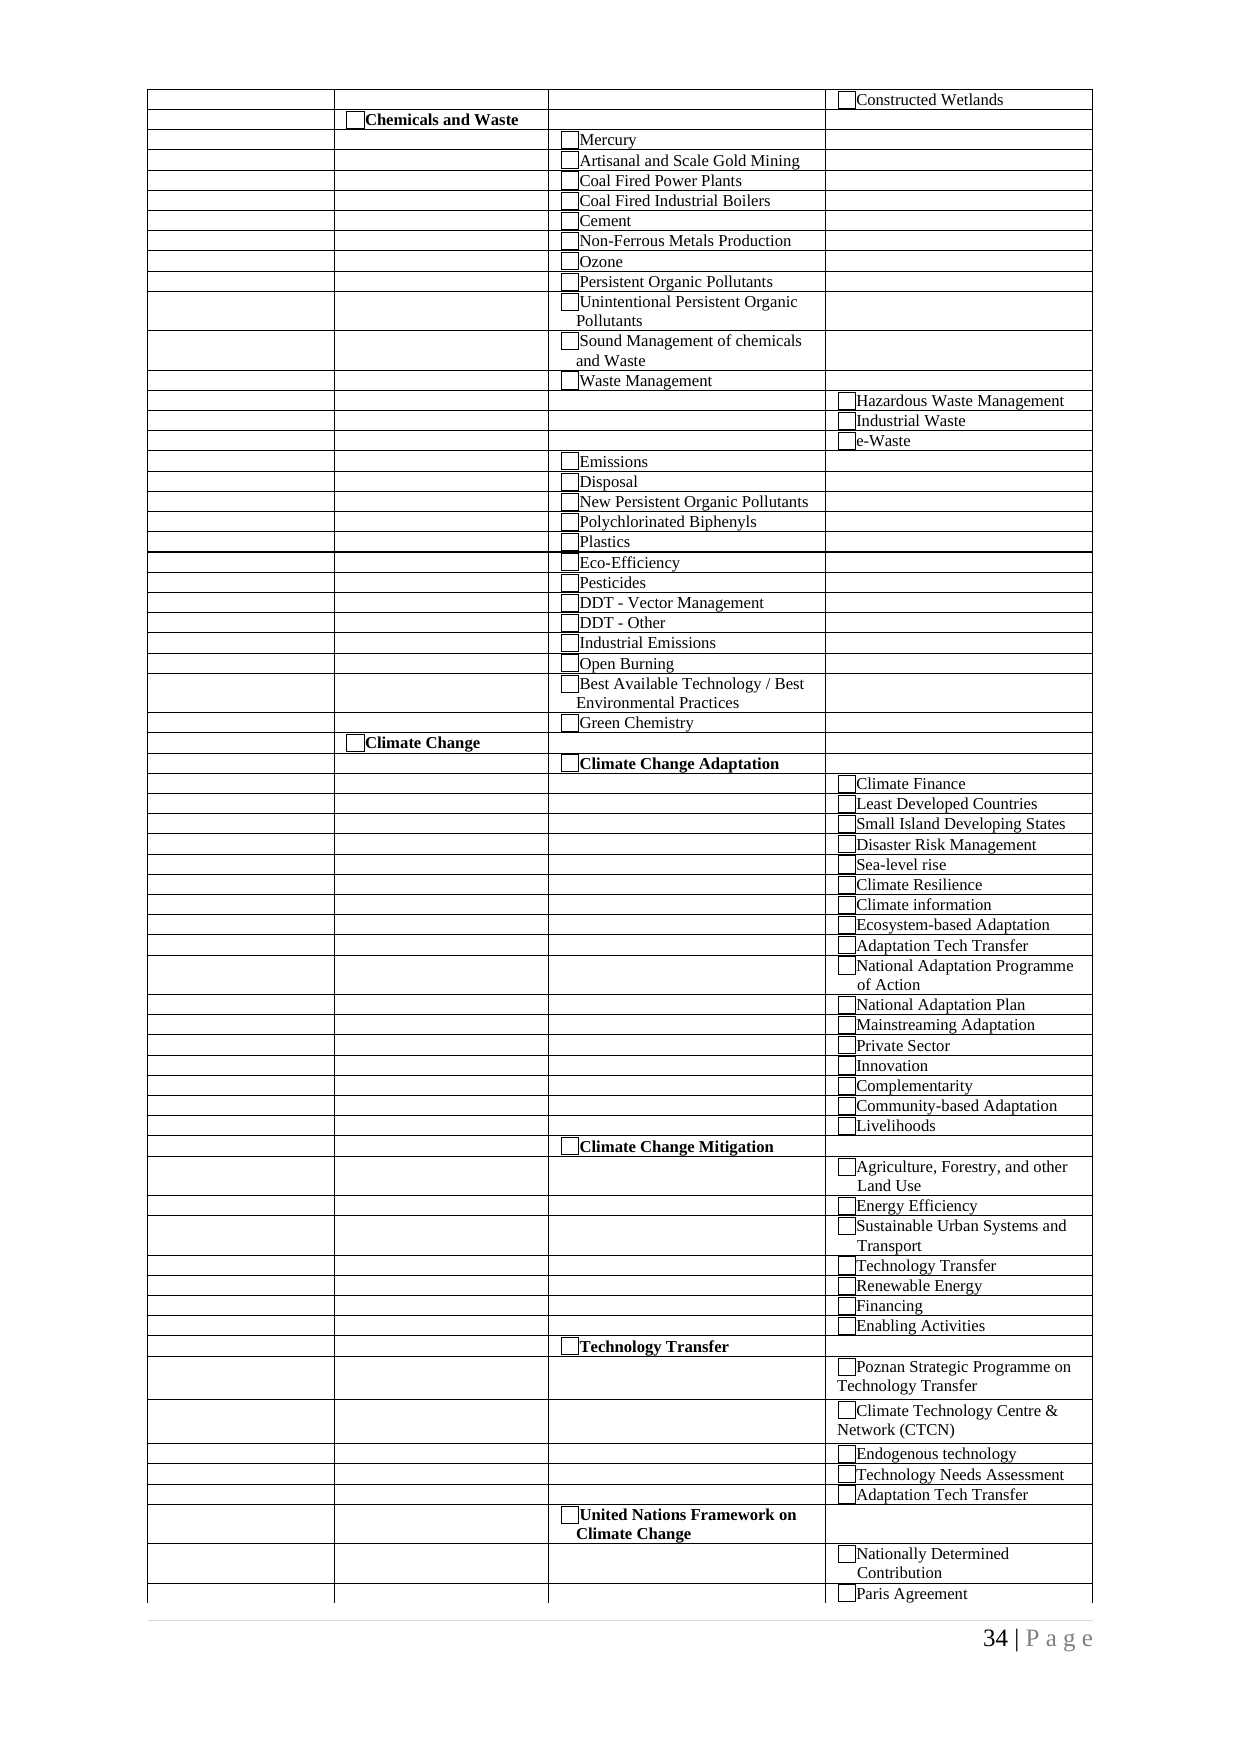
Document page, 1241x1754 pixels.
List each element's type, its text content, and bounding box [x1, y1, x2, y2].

table_cell [549, 834, 825, 853]
table_cell [148, 754, 334, 773]
table_cell DDT - Vector Management [549, 593, 825, 612]
table_cell Sea-level rise [856, 855, 1092, 874]
table_cell Technology Needs Assessment [826, 1464, 1092, 1483]
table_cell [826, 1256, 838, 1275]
table_cell [335, 1400, 548, 1443]
table_cell [148, 292, 334, 330]
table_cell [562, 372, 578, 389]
table_cell [826, 573, 1092, 592]
table_cell [148, 492, 334, 511]
table_cell [549, 1584, 825, 1603]
table_cell [148, 633, 334, 652]
table_cell [148, 553, 334, 572]
table_cell [826, 191, 1092, 210]
table_cell Nationally Determined Contribution [826, 1544, 1092, 1582]
table_cell Artisanal and Scale Gold Mining [549, 150, 825, 169]
table_cell [148, 1485, 334, 1504]
table_cell Climate Change [335, 733, 548, 752]
table_cell [335, 1216, 548, 1254]
table_cell [335, 1357, 548, 1399]
table_cell Open Burning [549, 654, 825, 673]
table_cell [826, 492, 1092, 511]
table_cell Climate Technology Centre & Network (CTCN) [826, 1400, 1092, 1443]
table_cell [148, 431, 334, 450]
table_cell [335, 1015, 548, 1034]
table_cell Livelihoods [826, 1116, 1092, 1135]
table_cell [335, 331, 548, 369]
table_cell Emissions [549, 451, 825, 471]
table_cell [335, 1336, 548, 1356]
table_cell Climate Change Mitigation [549, 1136, 825, 1156]
table_cell [148, 150, 334, 169]
table_cell [335, 915, 548, 934]
table_cell [826, 150, 1092, 169]
table_cell Renewable Energy [826, 1276, 1092, 1295]
table_cell [335, 1096, 548, 1115]
table_cell [335, 272, 548, 291]
table_cell [148, 130, 334, 149]
table_cell [148, 532, 334, 551]
table_cell [148, 110, 334, 129]
table_cell [335, 451, 548, 471]
table_cell [549, 110, 825, 129]
table_cell Hazardous Waste Management [826, 391, 1092, 410]
table_cell Coal Fired Industrial Boilers [549, 191, 825, 210]
table_cell Constructed Wetlands [826, 90, 1092, 109]
table_cell [549, 90, 825, 109]
table_cell [335, 1157, 548, 1195]
table_cell [549, 814, 825, 833]
table_cell Technology Transfer [549, 1336, 825, 1356]
table_cell [148, 794, 334, 813]
table_cell [335, 1276, 548, 1295]
table_cell [826, 231, 1092, 250]
table_cell [148, 573, 334, 592]
table_cell [148, 1444, 334, 1463]
table_cell [335, 1116, 548, 1135]
table_cell [826, 331, 1092, 369]
table_cell [549, 935, 825, 954]
table_cell [549, 1276, 825, 1295]
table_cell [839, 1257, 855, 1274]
table_cell [826, 553, 1092, 572]
table_cell [335, 794, 548, 813]
table_cell [826, 654, 1092, 673]
table_cell [549, 875, 825, 894]
table_cell [335, 472, 548, 491]
table_cell [826, 733, 1092, 752]
table_cell Pesticides [549, 573, 825, 592]
table_cell [335, 191, 548, 210]
table_cell DDT - Other [549, 613, 825, 632]
table_cell [549, 1485, 825, 1504]
table_cell [549, 1464, 825, 1483]
table_cell Eco-Efficiency [549, 553, 825, 572]
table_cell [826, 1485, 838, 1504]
table_cell Ecosystem-based Adaptation [826, 915, 1092, 934]
table_cell [549, 1400, 825, 1443]
table_cell Complementarity [826, 1076, 1092, 1095]
table_cell Climate Resilience [826, 875, 1092, 894]
table_cell [335, 754, 548, 773]
table_cell [148, 272, 334, 291]
table_cell [148, 251, 334, 271]
table_cell [549, 1256, 825, 1275]
table_cell [335, 1316, 548, 1335]
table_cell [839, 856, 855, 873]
table_cell [549, 733, 825, 752]
table_cell [335, 171, 548, 190]
table_cell [335, 231, 548, 250]
table_cell [335, 150, 548, 169]
table_cell [148, 1256, 334, 1275]
table_cell [148, 674, 334, 712]
table_cell [826, 532, 1092, 551]
table_cell Least Developed Countries [826, 794, 1092, 813]
table_cell [148, 1357, 334, 1399]
table_cell [335, 411, 548, 430]
table_cell [826, 674, 1092, 712]
table_cell [826, 613, 1092, 632]
table_cell [826, 713, 1092, 732]
table_cell New Persistent Organic Pollutants [549, 492, 825, 511]
table_cell [335, 1035, 548, 1054]
table_cell [335, 1464, 548, 1483]
table_cell [335, 875, 548, 894]
table_cell [148, 915, 334, 934]
table_cell [335, 633, 548, 652]
table_cell [335, 532, 548, 551]
table_cell [148, 211, 334, 230]
table_cell Sustainable Urban Systems and Transport [826, 1216, 1092, 1254]
table_cell [148, 613, 334, 632]
table_cell [335, 613, 548, 632]
table_cell [335, 995, 548, 1014]
table_cell [148, 935, 334, 954]
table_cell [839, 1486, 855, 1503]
table_cell Unintentional Persistent Organic Pollutants [549, 292, 825, 330]
table_cell [335, 1444, 548, 1463]
table_cell [335, 674, 548, 712]
table_cell [335, 492, 548, 511]
table_cell Green Chemistry [549, 713, 825, 732]
table_cell [148, 774, 334, 793]
table_cell Adaptation Tech Transfer [826, 935, 1092, 954]
table_cell Small Island Developing States [826, 814, 1092, 833]
table_cell [148, 593, 334, 612]
table_cell [148, 1157, 334, 1195]
table_cell [826, 512, 1092, 531]
table_cell [826, 754, 1092, 773]
table_cell [148, 875, 334, 894]
table_cell [148, 1116, 334, 1135]
table_cell Climate Finance [826, 774, 1092, 793]
table_cell [148, 1096, 334, 1115]
table_cell [335, 130, 548, 149]
table_cell [148, 1544, 334, 1582]
table_cell [148, 371, 334, 390]
table_cell [148, 1196, 334, 1215]
table_cell [335, 593, 548, 612]
table_cell [148, 411, 334, 430]
table_cell [335, 1505, 548, 1543]
table_cell [549, 956, 825, 994]
table_cell Disaster Risk Management [826, 834, 1092, 853]
table_cell [826, 371, 1092, 390]
table_cell [148, 1056, 334, 1075]
table_cell Private Sector [826, 1035, 1092, 1054]
table_cell [148, 1584, 334, 1603]
table_cell [549, 915, 825, 934]
table_cell [335, 1584, 548, 1603]
table_cell National Adaptation Programme of Action [826, 956, 1092, 994]
table_cell Waste Management [579, 371, 825, 390]
table_cell Coal Fired Power Plants [579, 171, 825, 190]
table_cell [549, 1316, 825, 1335]
table_cell Sound Management of chemicals and Waste [549, 331, 825, 369]
table_cell Agriculture, Forestry, and other Land Use [826, 1157, 1092, 1195]
table_cell [335, 774, 548, 793]
table_cell [148, 1015, 334, 1034]
table_cell [335, 713, 548, 732]
table_cell [148, 1505, 334, 1543]
table_cell [335, 431, 548, 450]
table_cell Polychlorinated Biphenyls [549, 512, 825, 531]
table_cell Cement [549, 211, 825, 230]
table_cell [335, 512, 548, 531]
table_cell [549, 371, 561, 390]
table_cell Climate information [826, 895, 1092, 914]
table_cell [335, 654, 548, 673]
table_cell Enabling Activities [826, 1316, 1092, 1335]
table_cell [148, 231, 334, 250]
table_cell Paris Agreement [826, 1584, 1092, 1603]
table_cell [335, 573, 548, 592]
table_cell [549, 995, 825, 1014]
table_cell [826, 130, 1092, 149]
table_cell [148, 855, 334, 874]
table_cell [335, 1136, 548, 1156]
table_cell [549, 1444, 825, 1463]
table_cell [335, 1296, 548, 1315]
table_cell [826, 251, 1092, 271]
table_cell [549, 1544, 825, 1582]
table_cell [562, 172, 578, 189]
table_cell Financing [826, 1296, 1092, 1315]
table_cell [826, 211, 1092, 230]
table_cell Plastics [549, 532, 825, 551]
table_cell Mainstreaming Adaptation [826, 1015, 1092, 1034]
table_cell Industrial Waste [826, 411, 1092, 430]
table_cell [148, 1076, 334, 1095]
table_cell Chemicals and Waste [335, 110, 548, 129]
table_cell [826, 593, 1092, 612]
table_cell [335, 211, 548, 230]
table_cell [335, 251, 548, 271]
table_cell [335, 1056, 548, 1075]
table_cell [148, 191, 334, 210]
table_cell Technology Transfer [856, 1256, 1092, 1275]
table_cell Ozone [549, 251, 825, 271]
table_cell [826, 272, 1092, 291]
table_cell [148, 713, 334, 732]
table_cell [549, 1035, 825, 1054]
table_cell Community-based Adaptation [826, 1096, 1092, 1115]
table_cell [549, 1357, 825, 1399]
table_cell [335, 1544, 548, 1582]
table_cell [148, 512, 334, 531]
table_cell Adaptation Tech Transfer [856, 1485, 1092, 1504]
table_cell [148, 956, 334, 994]
table_cell [335, 895, 548, 914]
table_cell [148, 733, 334, 752]
table_cell [549, 794, 825, 813]
table_cell [335, 1196, 548, 1215]
table_cell National Adaptation Plan [826, 995, 1092, 1014]
table_cell [826, 292, 1092, 330]
table_cell Best Available Technology / Best Environmental Practices [549, 674, 825, 712]
table_cell [826, 472, 1092, 491]
table_cell [148, 1464, 334, 1483]
table_cell Mercury [549, 130, 825, 149]
table_cell [335, 371, 548, 390]
table_cell [549, 1116, 825, 1135]
table_cell [335, 956, 548, 994]
table_cell [148, 171, 334, 190]
table_cell [549, 1157, 825, 1195]
table_cell [549, 391, 825, 410]
table_cell [826, 110, 1092, 129]
table_cell [549, 855, 825, 874]
table_cell [549, 1216, 825, 1254]
table_cell [335, 553, 548, 572]
table_cell [549, 1076, 825, 1095]
table_cell [148, 1336, 334, 1356]
table_cell [335, 1076, 548, 1095]
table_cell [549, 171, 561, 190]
table_cell [549, 1196, 825, 1215]
table_cell [148, 391, 334, 410]
table_cell [148, 654, 334, 673]
table_cell [148, 895, 334, 914]
table_cell [148, 834, 334, 853]
table_cell [549, 1056, 825, 1075]
table_cell Industrial Emissions [549, 633, 825, 652]
table_cell [148, 90, 334, 109]
table_cell [826, 633, 1092, 652]
table_cell [148, 331, 334, 369]
table_cell Disposal [549, 472, 825, 491]
table_cell [826, 1505, 1092, 1543]
table_cell e-Waste [826, 431, 1092, 450]
table_cell [335, 855, 548, 874]
table_cell [148, 1136, 334, 1156]
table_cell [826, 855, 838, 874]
table_cell Persistent Organic Pollutants [549, 272, 825, 291]
table_cell [335, 292, 548, 330]
table_cell Non-Ferrous Metals Production [549, 231, 825, 250]
table_cell [549, 1296, 825, 1315]
table_cell [549, 895, 825, 914]
table_cell [148, 1035, 334, 1054]
table_cell [826, 451, 1092, 471]
table_cell [826, 1136, 1092, 1156]
table_cell [335, 834, 548, 853]
table_cell [148, 1296, 334, 1315]
table_cell [335, 391, 548, 410]
table_cell [148, 1216, 334, 1254]
table_cell [335, 814, 548, 833]
table_cell [335, 1256, 548, 1275]
table_cell [148, 1276, 334, 1295]
table_cell [148, 814, 334, 833]
table_cell [148, 1316, 334, 1335]
table_cell [335, 935, 548, 954]
table_cell [549, 431, 825, 450]
table_cell [549, 1015, 825, 1034]
table_cell [549, 1096, 825, 1115]
table_cell [335, 1485, 548, 1504]
table_cell [335, 90, 548, 109]
table_cell Innovation [856, 1056, 1092, 1075]
table_cell [549, 411, 825, 430]
table_cell Climate Change Adaptation [549, 754, 825, 773]
table_cell Endogenous technology [826, 1444, 1092, 1463]
table_cell Energy Efficiency [826, 1196, 1092, 1215]
table_cell [826, 1336, 1092, 1356]
table_cell [549, 774, 825, 793]
table_cell Poznan Strategic Programme on Technology Transfer [826, 1357, 1092, 1399]
table_cell [148, 451, 334, 471]
table_cell [148, 472, 334, 491]
table_cell [148, 1400, 334, 1443]
table_cell [826, 171, 1092, 190]
table_cell [148, 995, 334, 1014]
table_cell United Nations Framework on Climate Change [549, 1505, 825, 1543]
